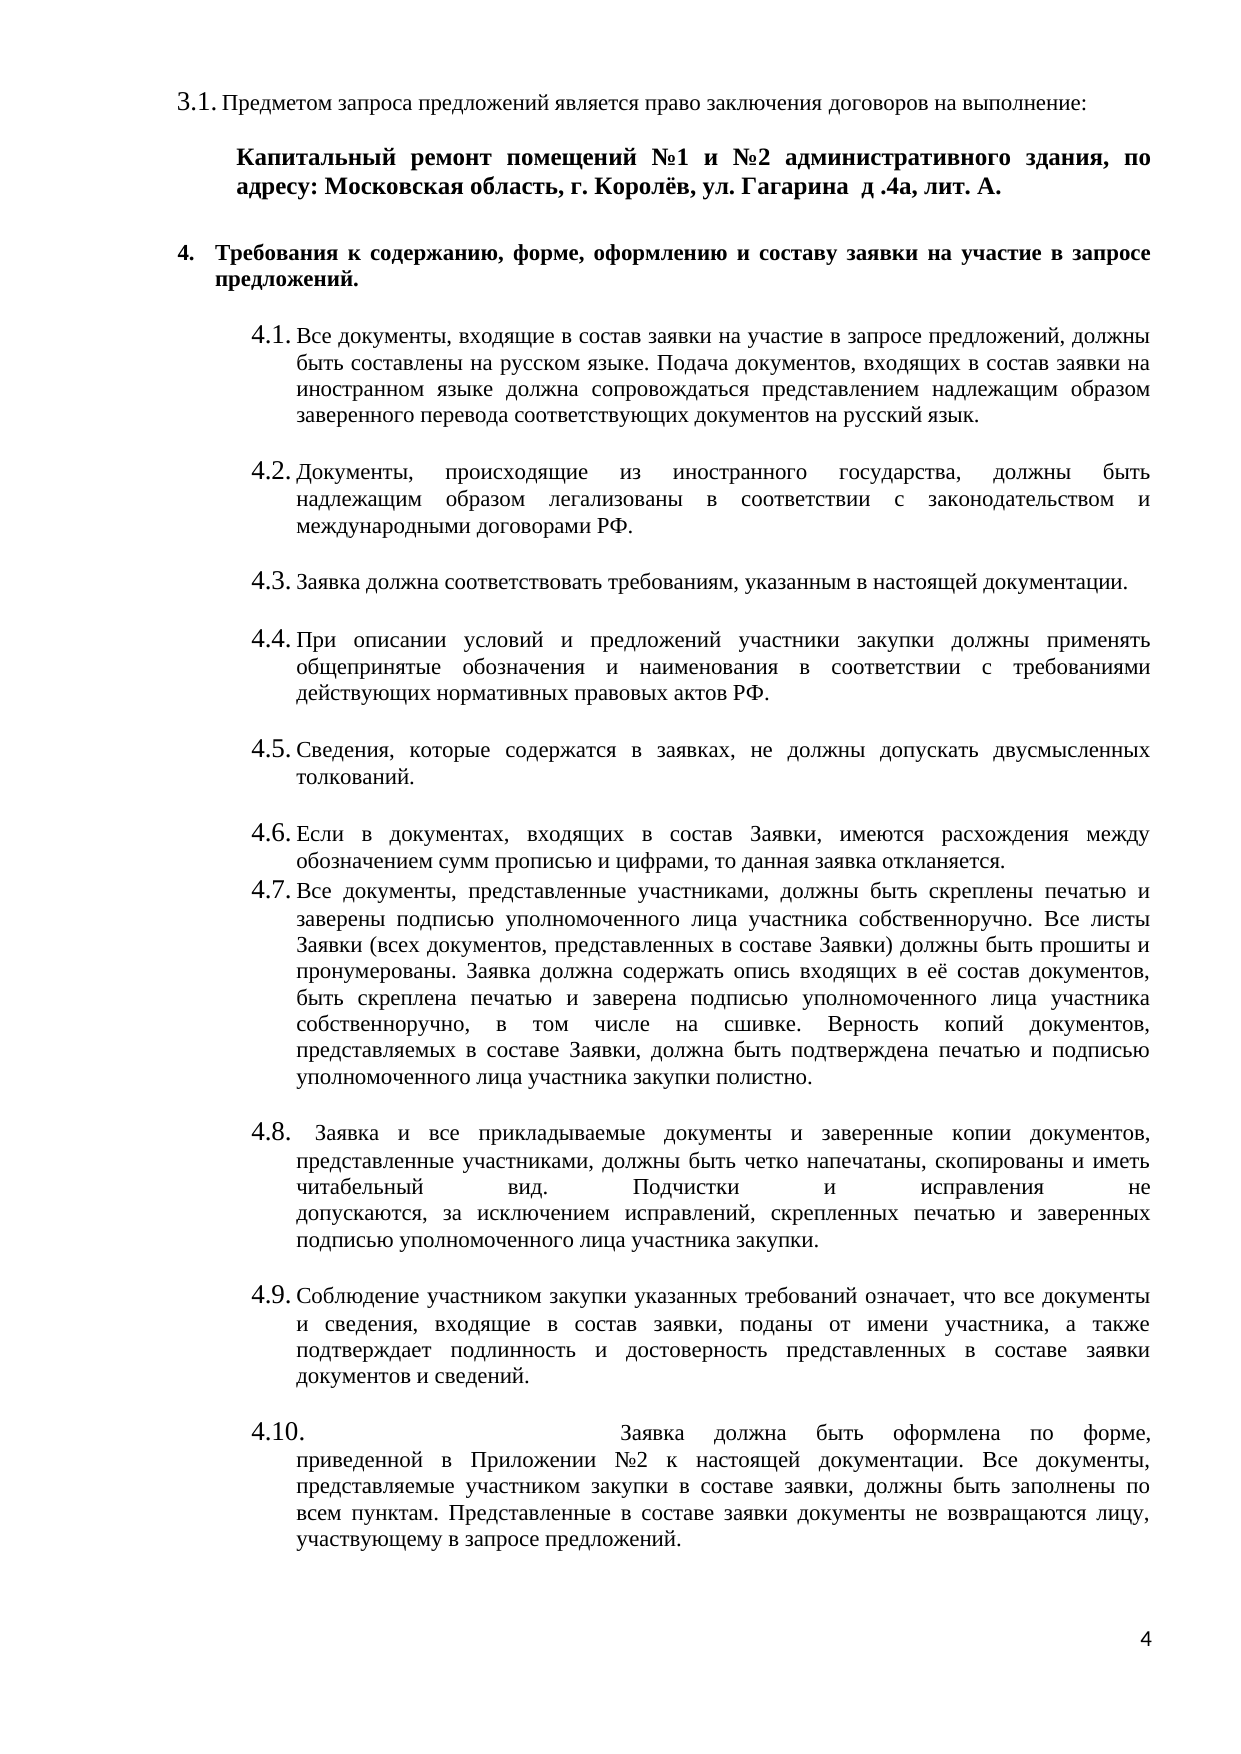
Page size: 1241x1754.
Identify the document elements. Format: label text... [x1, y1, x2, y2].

list Документы, происходящие из иностранного государства, должны быть надлежащим образом легализованы в соответствии с законодательством и международными договорами РФ. [251, 454, 1152, 538]
list Заявка должна быть оформлена по форме, приведенной в Приложении №2 к настоящей документации. Все документы, представляемые участником закупки в составе заявки, должны быть заполнены по всем пунктам. Представленные в составе заявки документы не возвращаются лицу, участвующему в запросе предложений. [251, 1415, 1152, 1552]
list Заявка и все прикладываемые документы и заверенные копии документов, представленные участниками, должны быть четко напечатаны, скопированы и иметь читабельный вид. Подчистки и исправления не допускаются, за исключением исправлений, скрепленных печатью и заверенных подписью уполномоченного лица участника закупки. [251, 1116, 1152, 1252]
list Все документы, входящие в состав заявки на участие в запросе предложений, должны быть составлены на русском языке. Подача документов, входящих в состав заявки на иностранном языке должна сопровождаться представлением надлежащим образом заверенного перевода соответствующих документов на русский язык. [251, 318, 1152, 428]
list При описании условий и предложений участники закупки должны применять общепринятые обозначения и наименования в соответствии с требованиями действующих нормативных правовых актов РФ. [251, 622, 1152, 706]
list Все документы, представленные участниками, должны быть скреплены печатью и заверены подписью уполномоченного лица участника собственноручно. Все листы Заявки (всех документов, представленных в составе Заявки) должны быть прошиты и пронумерованы. Заявка должна содержать опись входящих в её состав документов, быть скреплена печатью и заверена подписью уполномоченного лица участника собственноручно, в том числе на сшивке. Верность копий документов, представляемых в составе Заявки, должна быть подтверждена печатью и подписью уполномоченного лица участника закупки полистно. [251, 873, 1152, 1089]
list Соблюдение участником закупки указанных требований означает, что все документы и сведения, входящие в состав заявки, поданы от имени участника, а также подтверждает подлинность и достоверность представленных в составе заявки документов и сведений. [251, 1278, 1152, 1389]
list Заявка должна соответствовать требованиям, указанным в настоящей документации. [251, 564, 1152, 596]
list Сведения, которые содержатся в заявках, не должны допускать двусмысленных толкований. [251, 732, 1152, 790]
list Если в документах, входящих в состав Заявки, имеются расхождения между обозначением сумм прописью и цифрами, то данная заявка откланяется. [251, 816, 1152, 873]
text Капитальный ремонт помещений №1 и №2 административного здания, по адресу: Московская область, г. Королёв, ул. Гагарина д .4а, лит. А. [236, 142, 1152, 200]
list Требования к содержанию, форме, оформлению и составу заявки на участие в запросе предложений. [177, 239, 1152, 291]
list Предметом запроса предложений является право заключения договоров на выполнение: [177, 85, 1152, 116]
